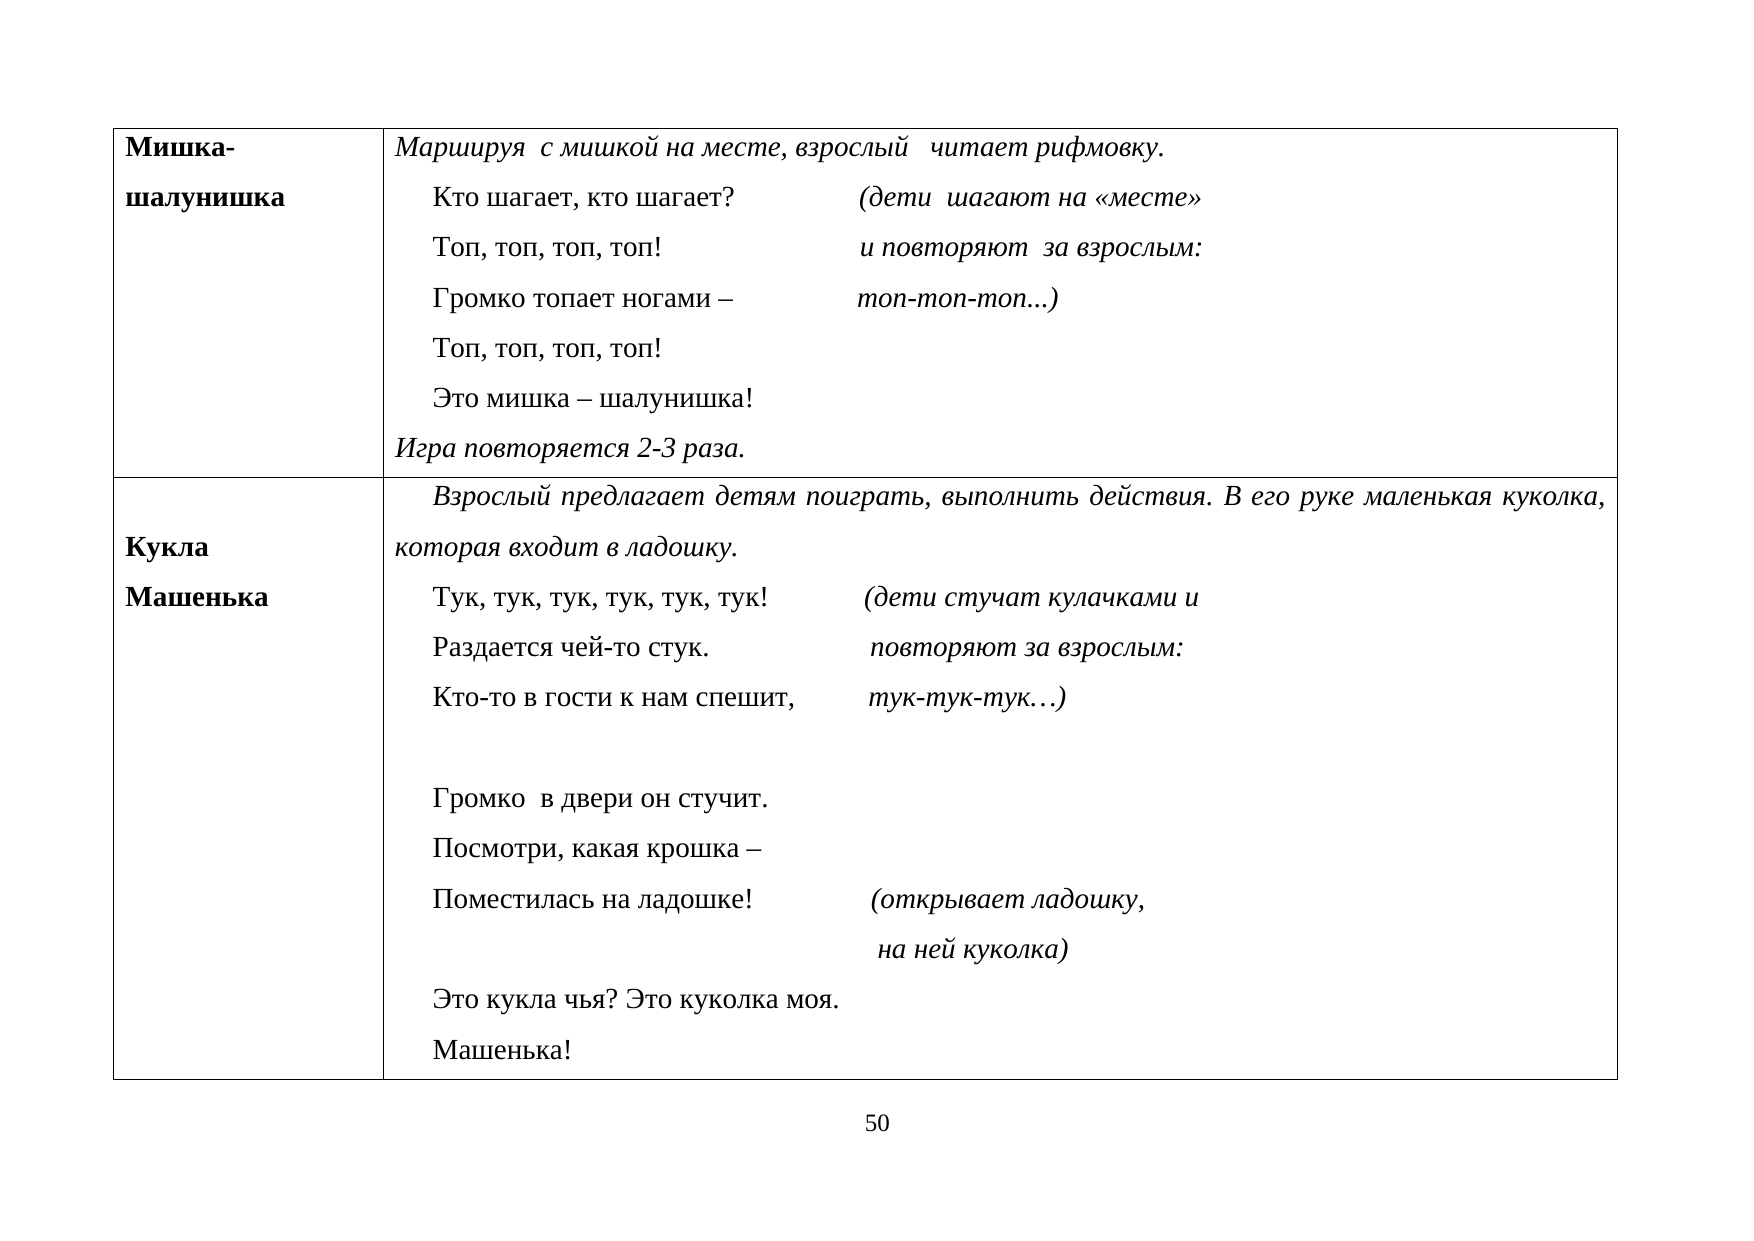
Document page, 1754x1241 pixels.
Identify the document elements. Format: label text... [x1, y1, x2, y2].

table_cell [384, 478, 1617, 1078]
table_cell Кукла Машенька [114, 478, 383, 1078]
table_cell Мишка-шалунишка [114, 129, 383, 477]
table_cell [384, 129, 1617, 477]
